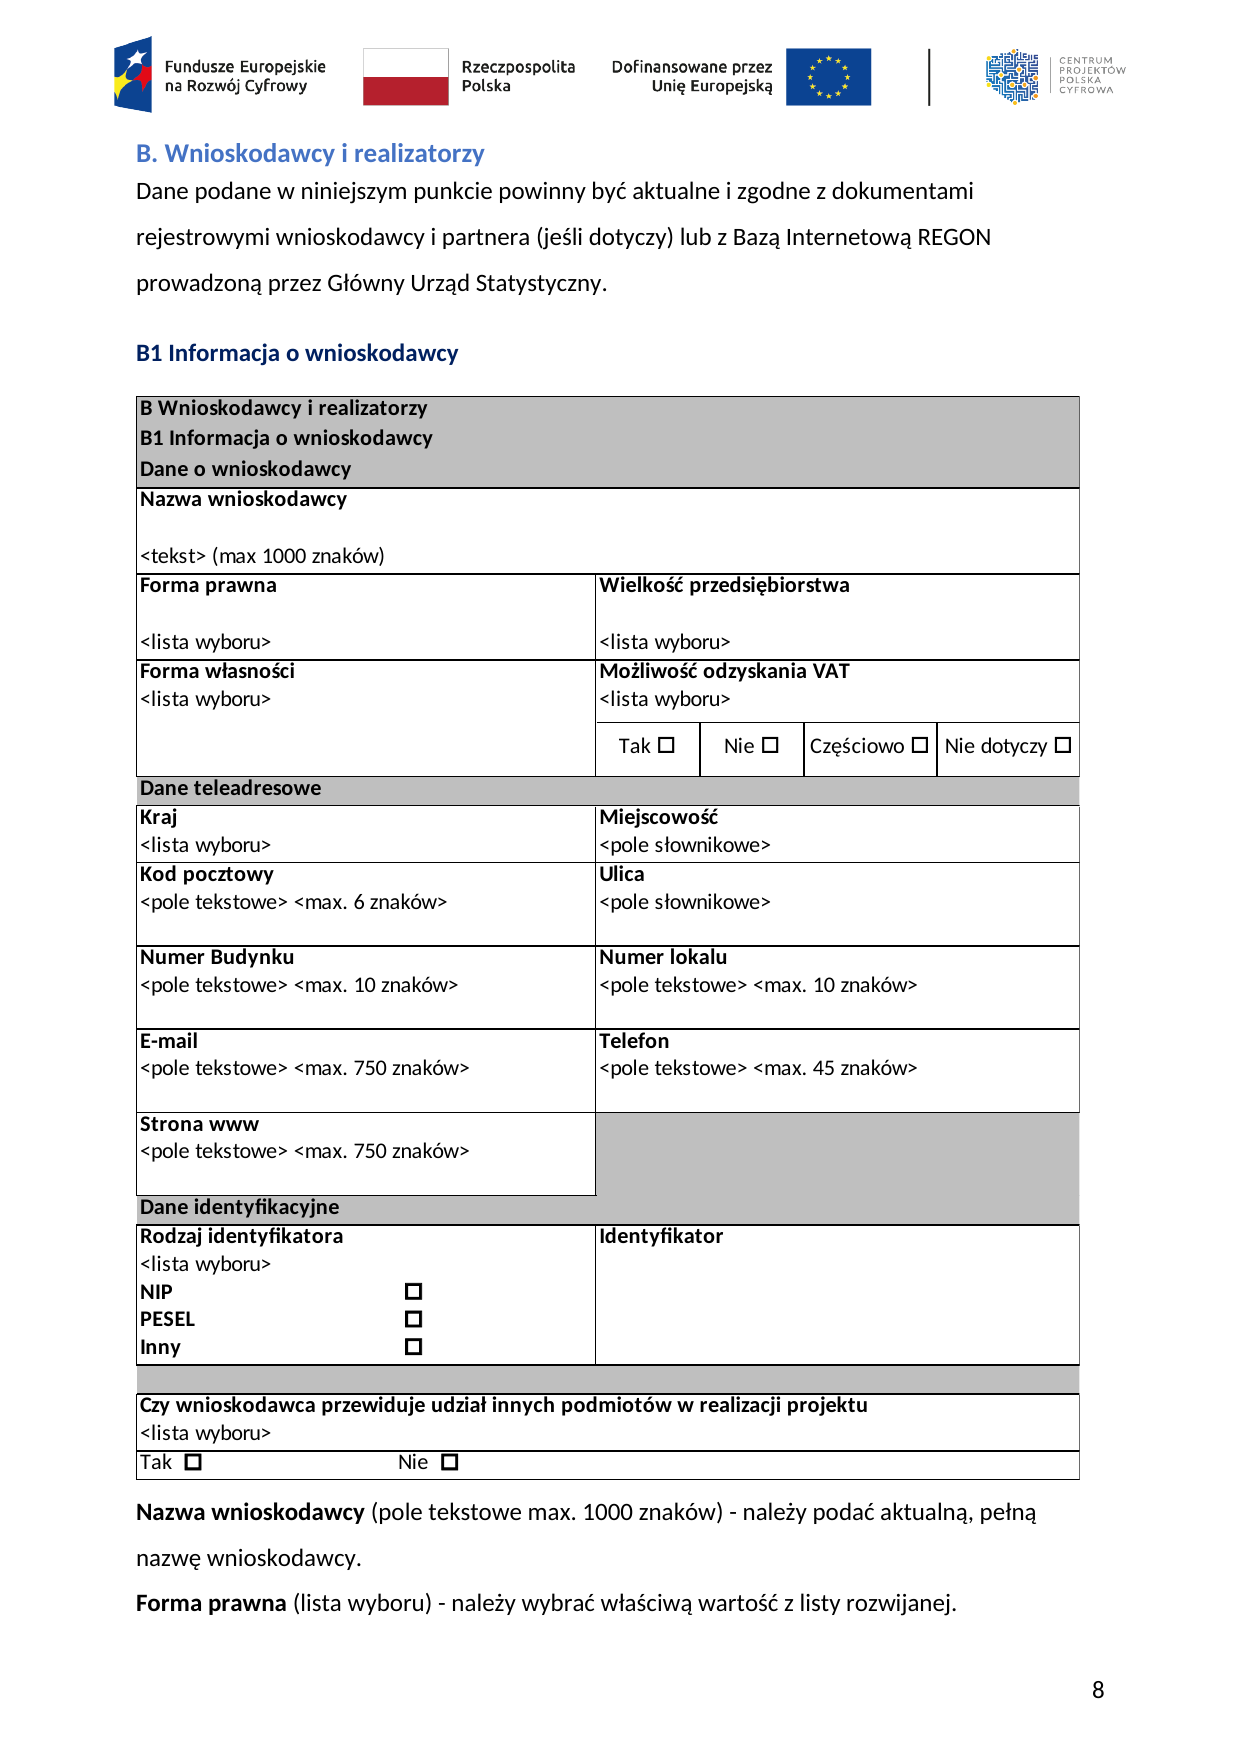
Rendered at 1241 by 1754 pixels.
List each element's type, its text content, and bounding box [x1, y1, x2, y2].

subtitle B. Wnioskodawcy i realizatorzy [136, 136, 1104, 169]
picture [114, 36, 1126, 113]
text Dane podane w niniejszym punkcie powinny być aktualne i zgodne z dokumentami rejestrowymi wnioskodawcy i partnera (jeśli dotyczy) lub z Bazą Internetową REGON prowadzoną przez Główny Urząd Statystyczny. [136, 175, 1104, 297]
text Nazwa wnioskodawcy (pole tekstowe max. 1000 znaków) - należy podać aktualną, pełną nazwę wnioskodawcy. [136, 396, 1104, 1572]
text Forma prawna (lista wyboru) - należy wybrać właściwą wartość z listy rozwijanej. [136, 1588, 1104, 1618]
subtitle B1 Informacja o wnioskodawcy [136, 338, 1104, 368]
